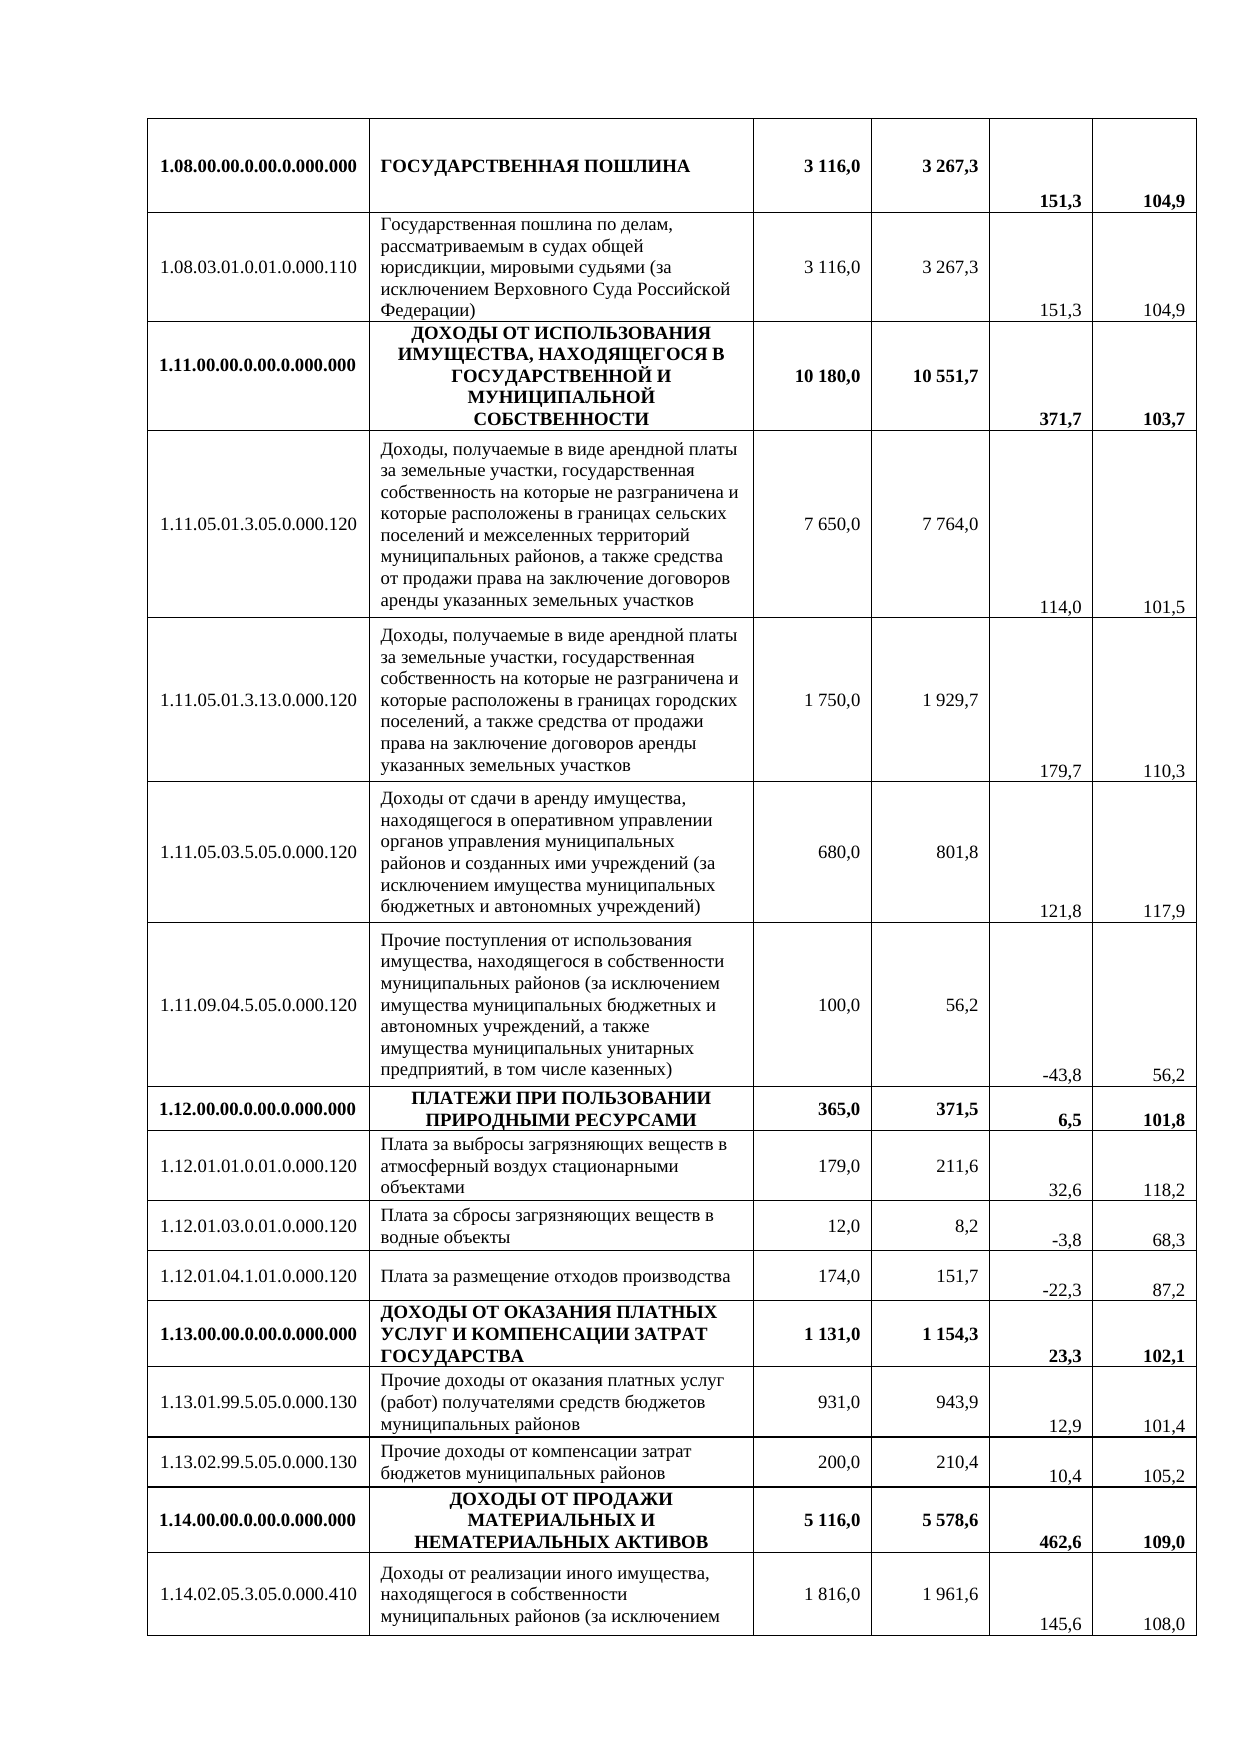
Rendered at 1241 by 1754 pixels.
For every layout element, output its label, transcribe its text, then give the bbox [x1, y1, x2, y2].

table_cell 7 650,0 [754, 431, 871, 617]
table_cell Плата за выбросы загрязняющих веществ в атмосферный воздух стационарными объектами [370, 1131, 753, 1200]
table_cell 462,6 [990, 1488, 1092, 1552]
table_cell Государственная пошлина по делам, рассматриваемым в судах общей юрисдикции, мировыми судьями (за исключением Верховного Суда Российской Федерации) [370, 213, 753, 321]
table_cell 1 961,6 [872, 1553, 989, 1635]
table_cell 174,0 [754, 1251, 871, 1300]
table_cell 8,2 [872, 1201, 989, 1250]
table_cell 1.11.05.01.3.05.0.000.120 [148, 431, 369, 617]
table_cell 371,5 [872, 1087, 989, 1130]
table_cell 1 750,0 [754, 618, 871, 781]
table_cell 151,3 [990, 119, 1092, 212]
table_cell 23,3 [990, 1301, 1092, 1366]
table_cell 3 267,3 [872, 213, 989, 321]
table_cell 56,2 [1093, 923, 1196, 1086]
table_cell ДОХОДЫ ОТ ИСПОЛЬЗОВАНИЯ ИМУЩЕСТВА, НАХОДЯЩЕГОСЯ В ГОСУДАРСТВЕННОЙ И МУНИЦИПАЛЬНОЙ СОБСТВЕННОСТИ [370, 322, 753, 429]
table_cell -3,8 [990, 1201, 1092, 1250]
table_cell 179,0 [754, 1131, 871, 1200]
table_cell Доходы от сдачи в аренду имущества, находящегося в оперативном управлении органов управления муниципальных районов и созданных ими учреждений (за исключением имущества муниципальных бюджетных и автономных учреждений) [370, 782, 753, 922]
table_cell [148, 1553, 369, 1635]
table_cell 10 180,0 [754, 322, 871, 429]
table_cell 145,6 [990, 1553, 1092, 1635]
table_cell 3 116,0 [754, 119, 871, 212]
table_cell 1.12.01.01.0.01.0.000.120 [148, 1131, 369, 1200]
table_cell 10,4 [990, 1438, 1092, 1486]
table_cell 200,0 [754, 1438, 871, 1486]
table_cell ДОХОДЫ ОТ ОКАЗАНИЯ ПЛАТНЫХ УСЛУГ И КОМПЕНСАЦИИ ЗАТРАТ ГОСУДАРСТВА [370, 1301, 753, 1366]
table_cell 10 551,7 [872, 322, 989, 429]
table_cell -43,8 [990, 923, 1092, 1086]
table_cell 12,0 [754, 1201, 871, 1250]
table_cell 365,0 [754, 1087, 871, 1130]
table_cell 151,7 [872, 1251, 989, 1300]
table_cell 943,9 [872, 1367, 989, 1436]
table_cell 1.11.05.03.5.05.0.000.120 [148, 782, 369, 922]
table_cell 101,4 [1093, 1367, 1196, 1436]
table_cell 87,2 [1093, 1251, 1196, 1300]
table_cell ГОСУДАРСТВЕННАЯ ПОШЛИНА [370, 119, 753, 212]
table_cell 1.08.00.00.0.00.0.000.000 [148, 119, 369, 212]
table_cell 101,8 [1093, 1087, 1196, 1130]
table_cell 1.13.00.00.0.00.0.000.000 [148, 1301, 369, 1366]
table_cell 211,6 [872, 1131, 989, 1200]
table_cell 931,0 [754, 1367, 871, 1436]
table_cell 100,0 [754, 923, 871, 1086]
table_cell 1 154,3 [872, 1301, 989, 1366]
table_cell 1.12.00.00.0.00.0.000.000 [148, 1087, 369, 1130]
table_cell 1.13.01.99.5.05.0.000.130 [148, 1367, 369, 1436]
table_cell 6,5 [990, 1087, 1092, 1130]
table_cell Прочие доходы от компенсации затрат бюджетов муниципальных районов [370, 1438, 753, 1486]
table_cell 151,3 [990, 213, 1092, 321]
table_cell 1.11.00.00.0.00.0.000.000 [148, 322, 369, 429]
table_cell Прочие поступления от использования имущества, находящегося в собственности муниципальных районов (за исключением имущества муниципальных бюджетных и автономных учреждений, а также имущества муниципальных унитарных предприятий, в том числе казенных) [370, 923, 753, 1086]
table_cell 121,8 [990, 782, 1092, 922]
table_cell 56,2 [872, 923, 989, 1086]
table_cell Доходы, получаемые в виде арендной платы за земельные участки, государственная собственность на которые не разграничена и которые расположены в границах городских поселений, а также средства от продажи права на заключение договоров аренды указанных земельных участков [370, 618, 753, 781]
table_cell 109,0 [1093, 1488, 1196, 1552]
table_cell 680,0 [754, 782, 871, 922]
table_cell 32,6 [990, 1131, 1092, 1200]
table_cell 1.14.00.00.0.00.0.000.000 [148, 1488, 369, 1552]
table_cell 68,3 [1093, 1201, 1196, 1250]
table_cell 108,0 [1093, 1553, 1196, 1635]
table_cell Прочие доходы от оказания платных услуг (работ) получателями средств бюджетов муниципальных районов [370, 1367, 753, 1436]
table_cell Плата за сбросы загрязняющих веществ в водные объекты [370, 1201, 753, 1250]
table_cell 371,7 [990, 322, 1092, 429]
table_cell 1.11.09.04.5.05.0.000.120 [148, 923, 369, 1086]
table_cell 118,2 [1093, 1131, 1196, 1200]
table_cell 12,9 [990, 1367, 1092, 1436]
table_cell 3 116,0 [754, 213, 871, 321]
table_cell 5 116,0 [754, 1488, 871, 1552]
table_cell 801,8 [872, 782, 989, 922]
table_cell 210,4 [872, 1438, 989, 1486]
table_cell 7 764,0 [872, 431, 989, 617]
table_cell 101,5 [1093, 431, 1196, 617]
table_cell Доходы, получаемые в виде арендной платы за земельные участки, государственная собственность на которые не разграничена и которые расположены в границах сельских поселений и межселенных территорий муниципальных районов, а также средства от продажи права на заключение договоров аренды указанных земельных участков [370, 431, 753, 617]
table_cell 179,7 [990, 618, 1092, 781]
table_cell 105,2 [1093, 1438, 1196, 1486]
table_cell Плата за размещение отходов производства [370, 1251, 753, 1300]
table_cell -22,3 [990, 1251, 1092, 1300]
table_cell ПЛАТЕЖИ ПРИ ПОЛЬЗОВАНИИ ПРИРОДНЫМИ РЕСУРСАМИ [370, 1087, 753, 1130]
table_cell 1.12.01.03.0.01.0.000.120 [148, 1201, 369, 1250]
table_cell 117,9 [1093, 782, 1196, 922]
table_cell 1 929,7 [872, 618, 989, 781]
table_cell 114,0 [990, 431, 1092, 617]
table_cell 1 816,0 [754, 1553, 871, 1635]
table_cell 104,9 [1093, 213, 1196, 321]
table_cell 1 131,0 [754, 1301, 871, 1366]
table_cell 1.13.02.99.5.05.0.000.130 [148, 1438, 369, 1486]
table_cell 103,7 [1093, 322, 1196, 429]
table_cell 5 578,6 [872, 1488, 989, 1552]
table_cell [370, 1553, 753, 1635]
table_cell 110,3 [1093, 618, 1196, 781]
table_cell ДОХОДЫ ОТ ПРОДАЖИ МАТЕРИАЛЬНЫХ И НЕМАТЕРИАЛЬНЫХ АКТИВОВ [370, 1488, 753, 1552]
table_cell 104,9 [1093, 119, 1196, 212]
table_cell 102,1 [1093, 1301, 1196, 1366]
table_cell 1.11.05.01.3.13.0.000.120 [148, 618, 369, 781]
table_cell 1.12.01.04.1.01.0.000.120 [148, 1251, 369, 1300]
table_cell 3 267,3 [872, 119, 989, 212]
table_cell 1.08.03.01.0.01.0.000.110 [148, 213, 369, 321]
